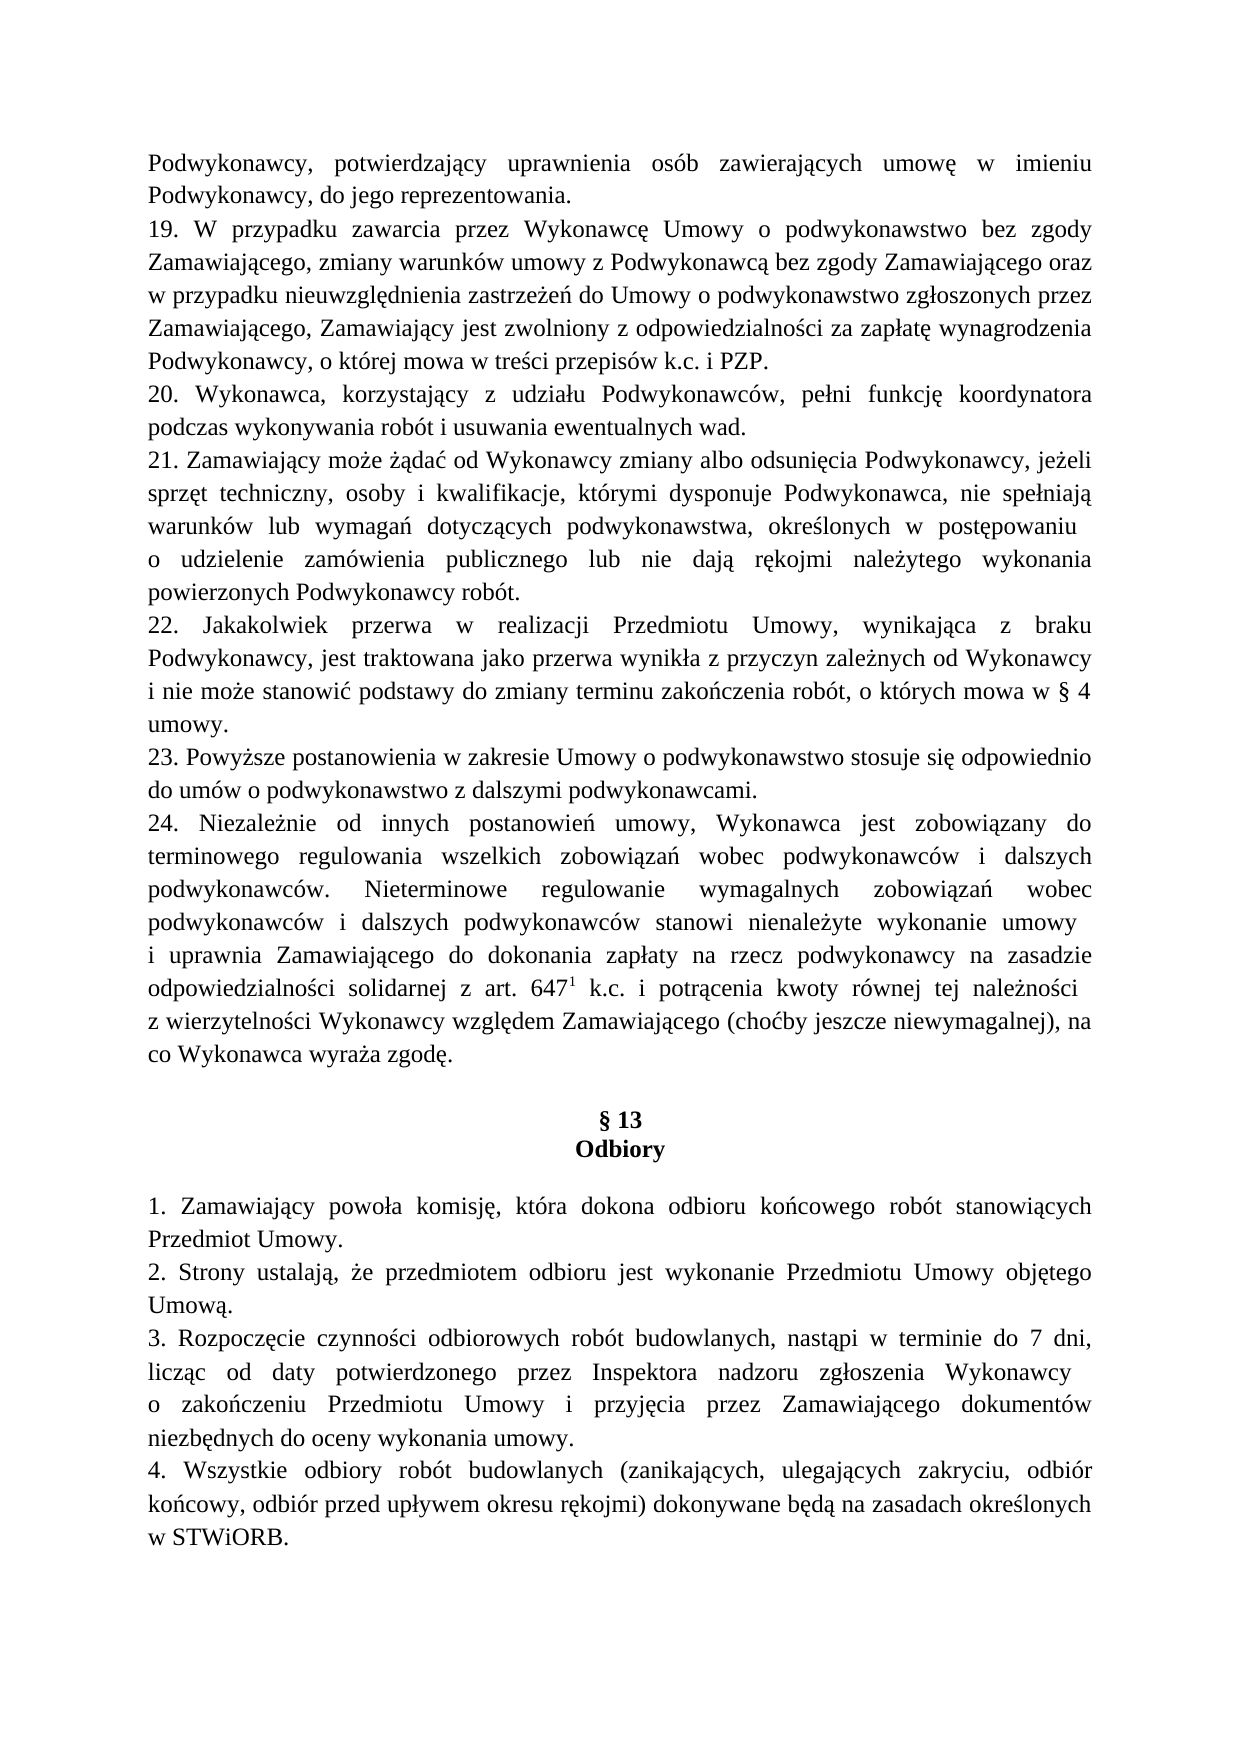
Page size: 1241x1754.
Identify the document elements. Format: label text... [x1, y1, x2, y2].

text 20. Wykonawca, korzystający z udziału Podwykonawców, pełni funkcję koordynatora podczas wykonywania robót i usuwania ewentualnych wad. [148, 379, 1093, 441]
text 24. Niezależnie od innych postanowień umowy, Wykonawca jest zobowiązany do terminowego regulowania wszelkich zobowiązań wobec podwykonawców i dalszych podwykonawców. Nieterminowe regulowanie wymagalnych zobowiązań wobec podwykonawców i dalszych podwykonawców stanowi nienależyte wykonanie umowy i uprawnia Zamawiającego do dokonania zapłaty na rzecz podwykonawcy na zasadzie odpowiedzialności solidarnej z art. 6471 k.c. i potrącenia kwoty równej tej należności z wierzytelności Wykonawcy względem Zamawiającego (choćby jeszcze niewymagalnej), na co Wykonawca wyraża zgodę. [148, 808, 1093, 1068]
text 23. Powyższe postanowienia w zakresie Umowy o podwykonawstwo stosuje się odpowiednio do umów o podwykonawstwo z dalszymi podwykonawcami. [148, 742, 1093, 804]
text 2. Strony ustalają, że przedmiotem odbioru jest wykonanie Przedmiotu Umowy objętego Umową. [148, 1257, 1093, 1319]
text 22. Jakakolwiek przerwa w realizacji Przedmiotu Umowy, wynikająca z braku Podwykonawcy, jest traktowana jako przerwa wynikła z przyczyn zależnych od Wykonawcy i nie może stanowić podstawy do zmiany terminu zakończenia robót, o których mowa w § 4 umowy. [148, 610, 1093, 738]
text § 13 [148, 1105, 1093, 1134]
text 4. Wszystkie odbiory robót budowlanych (zanikających, ulegających zakryciu, odbiór końcowy, odbiór przed upływem okresu rękojmi) dokonywane będą na zasadach określonych w STWiORB. [148, 1456, 1093, 1550]
text 21. Zamawiający może żądać od Wykonawcy zmiany albo odsunięcia Podwykonawcy, jeżeli sprzęt techniczny, osoby i kwalifikacje, którymi dysponuje Podwykonawca, nie spełniają warunków lub wymagań dotyczących podwykonawstwa, określonych w postępowaniu o udzielenie zamówienia publicznego lub nie dają rękojmi należytego wykonania powierzonych Podwykonawcy robót. [148, 445, 1093, 606]
text 1. Zamawiający powoła komisję, która dokona odbioru końcowego robót stanowiących Przedmiot Umowy. [148, 1191, 1093, 1253]
text 19. W przypadku zawarcia przez Wykonawcę Umowy o podwykonawstwo bez zgody Zamawiającego, zmiany warunków umowy z Podwykonawcą bez zgody Zamawiającego oraz w przypadku nieuwzględnienia zastrzeżeń do Umowy o podwykonawstwo zgłoszonych przez Zamawiającego, Zamawiający jest zwolniony z odpowiedzialności za zapłatę wynagrodzenia Podwykonawcy, o której mowa w treści przepisów k.c. i PZP. [148, 214, 1093, 374]
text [148, 148, 1093, 209]
text 3. Rozpoczęcie czynności odbiorowych robót budowlanych, nastąpi w terminie do 7 dni, licząc od daty potwierdzonego przez Inspektora nadzoru zgłoszenia Wykonawcy o zakończeniu Przedmiotu Umowy i przyjęcia przez Zamawiającego dokumentów niezbędnych do oceny wykonania umowy. [148, 1323, 1093, 1451]
text Odbiory [148, 1134, 1093, 1163]
